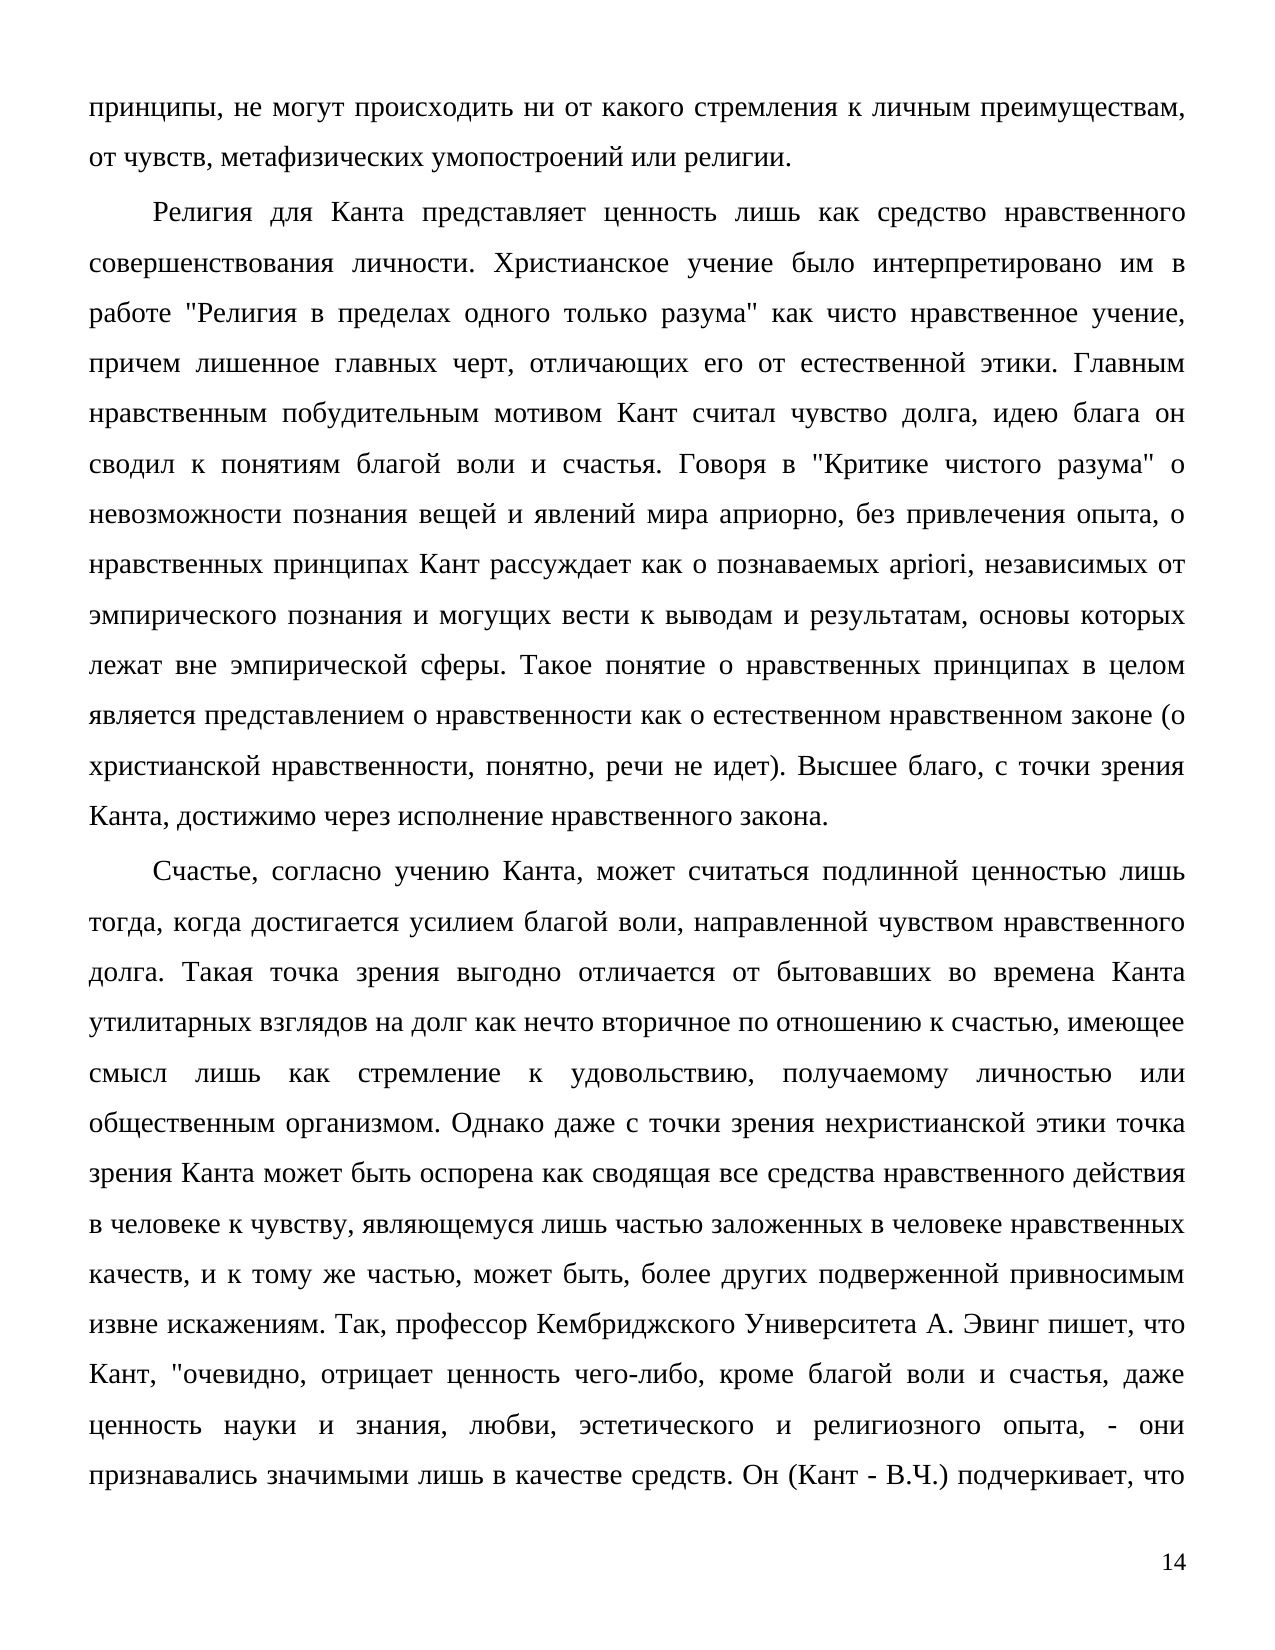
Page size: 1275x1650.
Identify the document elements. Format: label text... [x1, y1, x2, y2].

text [89, 853, 1186, 1491]
text Религия для Канта представляет ценность лишь как средство нравственного совершенствования личности. Христианское учение было интерпретировано им в работе "Религия в пределах одного только разума" как чисто нравственное учение, причем лишенное главных черт, отличающих его от естественной этики. Главным нравственным побудительным мотивом Кант считал чувство долга, идею блага он сводил к понятиям благой воли и счастья. Говоря в "Кpитике чистого разума" о невозможности познания вещей и явлений мира априорно, без привлечения опыта, о нравственных принципах Кант рассуждает как о познаваемых apriori, независимых от эмпирического познания и могущих вести к выводам и результатам, основы которых лежат вне эмпирической сферы. Такое понятие о нравственных принципах в целом является представлением о нравственности как о естественном нравственном законе (о христианской нравственности, понятно, речи не идет). Высшее благо, с точки зрения Канта, достижимо через исполнение нравственного закона. [89, 194, 1186, 832]
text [89, 89, 1186, 172]
